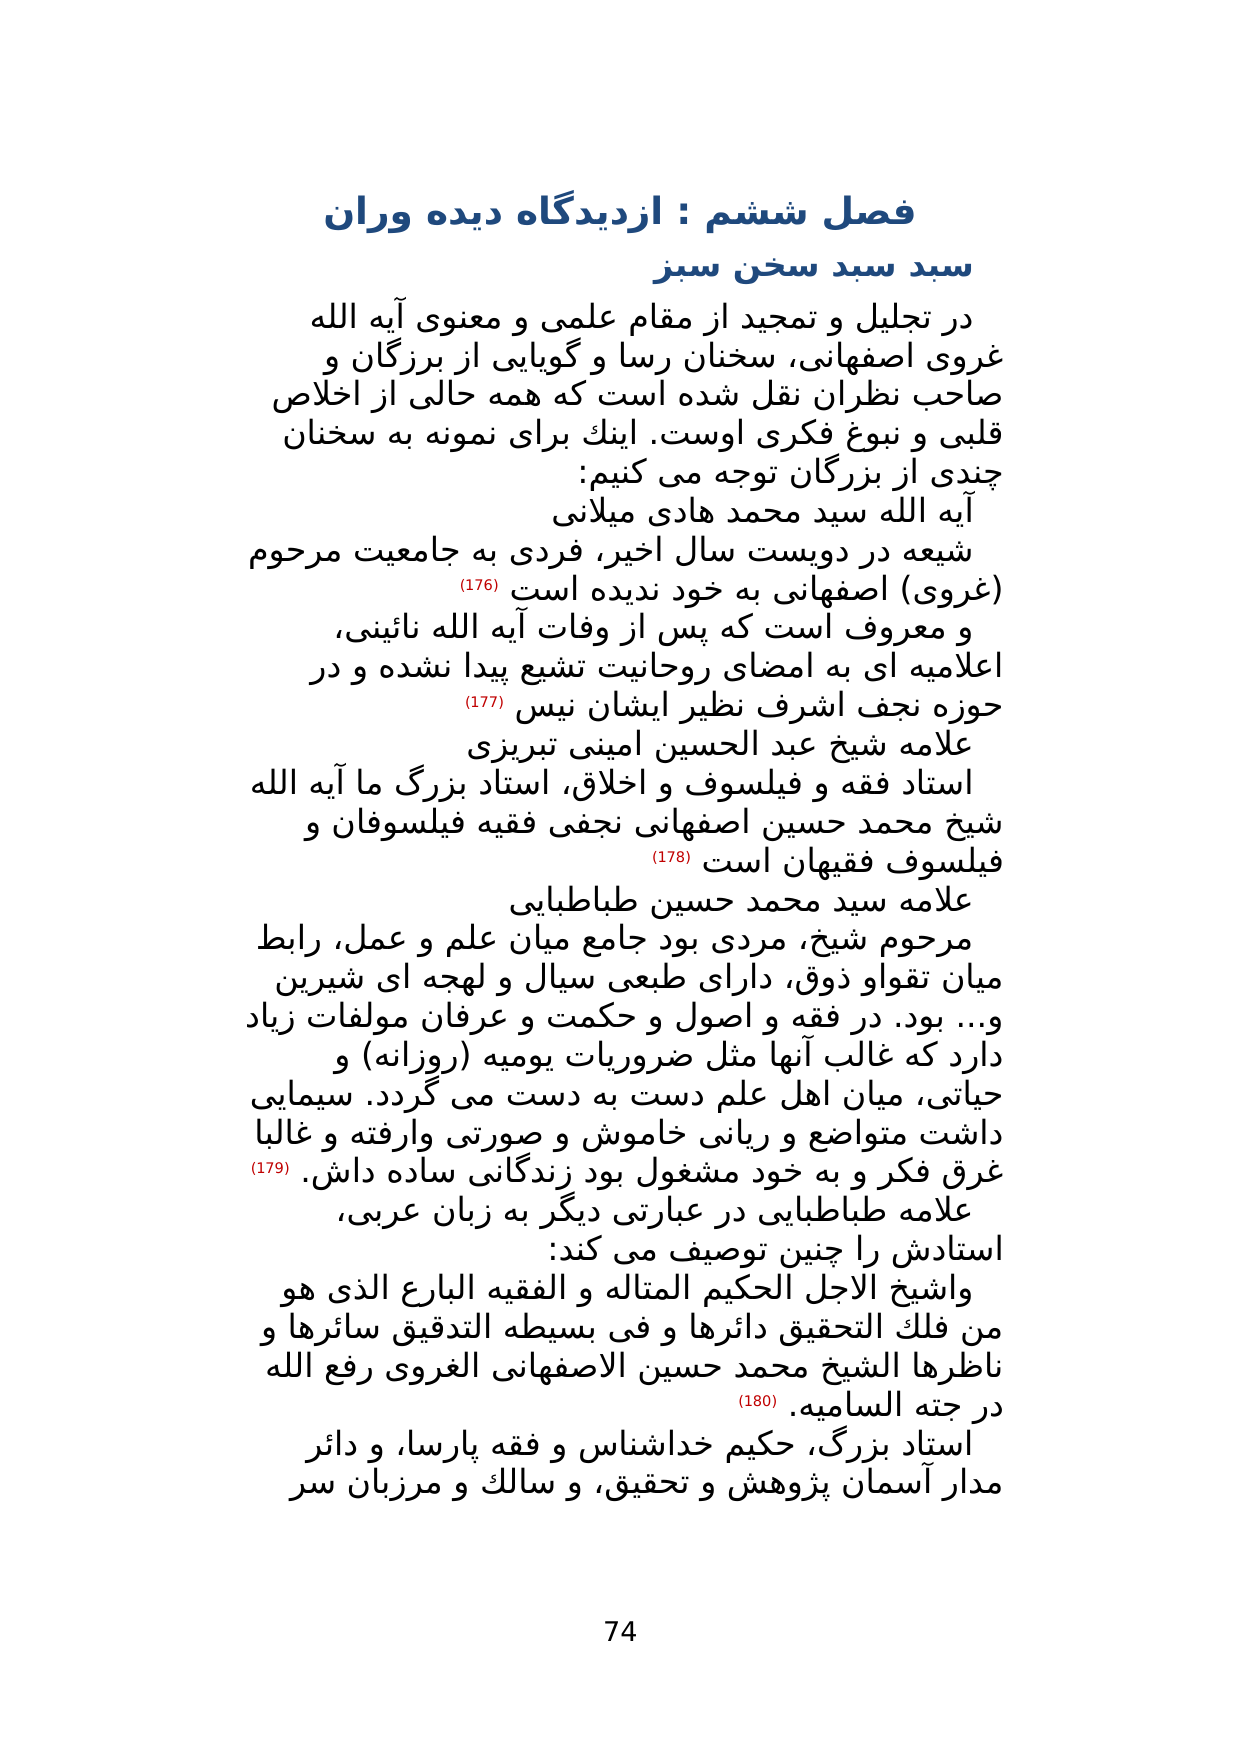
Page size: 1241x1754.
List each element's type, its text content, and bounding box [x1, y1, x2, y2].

text علامه شيخ عبد الحسين امينى تبريزى [236, 724, 1004, 763]
text علامه سيد محمد حسين طباطبايى [236, 880, 1004, 919]
text شيعه در دويست سال اخير، فردى به جامعيت مرحوم (غروى) اصفهانى به خود نديده است (176) [236, 530, 1004, 608]
text واشيخ الاجل الحكيم المتاله و الفقيه البارع الذى هو من فلك التحقيق دائرها و فى بسيطه التدقيق سائرها و ناظرها الشيخ محمد حسين الاصفهانى الغروى رفع الله در جته الساميه. (180) [236, 1268, 1004, 1424]
text در تجليل و تمجيد از مقام علمى و معنوى آيه الله غروى اصفهانى، سخنان رسا و گويايى از برزگان و صاحب نظران نقل شده است كه همه حالى از اخلاص قلبى و نبوغ فكرى اوست. اينك براى نمونه به سخنان چندى از بزرگان توجه مى كنيم: [236, 297, 1004, 491]
subtitle سبد سبد سخن سبز [236, 246, 1004, 285]
text علامه طباطبايى در عبارتى ديگر به زبان عربى، استادش را چنين توصيف مى كند: [236, 1191, 1004, 1268]
text مرحوم شيخ، مردى بود جامع ميان علم و عمل، رابط ميان تقواو ذوق، داراى طبعى سيال و لهجه اى شيرين و... بود. در فقه و اصول و حكمت و عرفان مولفات زياد دارد كه غالب آنها مثل ضروريات يوميه (روزانه) و حياتى، ميان اهل علم دست به دست مى گردد. سيمايى داشت متواضع و ريانى خاموش و صورتى وارفته و غالبا غرق فكر و به خود مشغول بود زندگانى ساده داش. (179) [236, 919, 1004, 1191]
text و معروف است كه پس از وفات آيه الله نائينى، اعلاميه اى به امضاى روحانيت تشيع پيدا نشده و در حوزه نجف اشرف نظير ايشان نيس (177) [236, 608, 1004, 724]
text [236, 1424, 1004, 1502]
subtitle فصل ششم : ازديدگاه ديده وران [236, 190, 1004, 233]
text آيه الله سيد محمد هادى ميلانى [236, 491, 1004, 530]
text استاد فقه و فيلسوف و اخلاق، استاد بزرگ ما آيه الله شيخ محمد حسين اصفهانى نجفى فقيه فيلسوفان و فيلسوف فقيهان است (178) [236, 763, 1004, 880]
